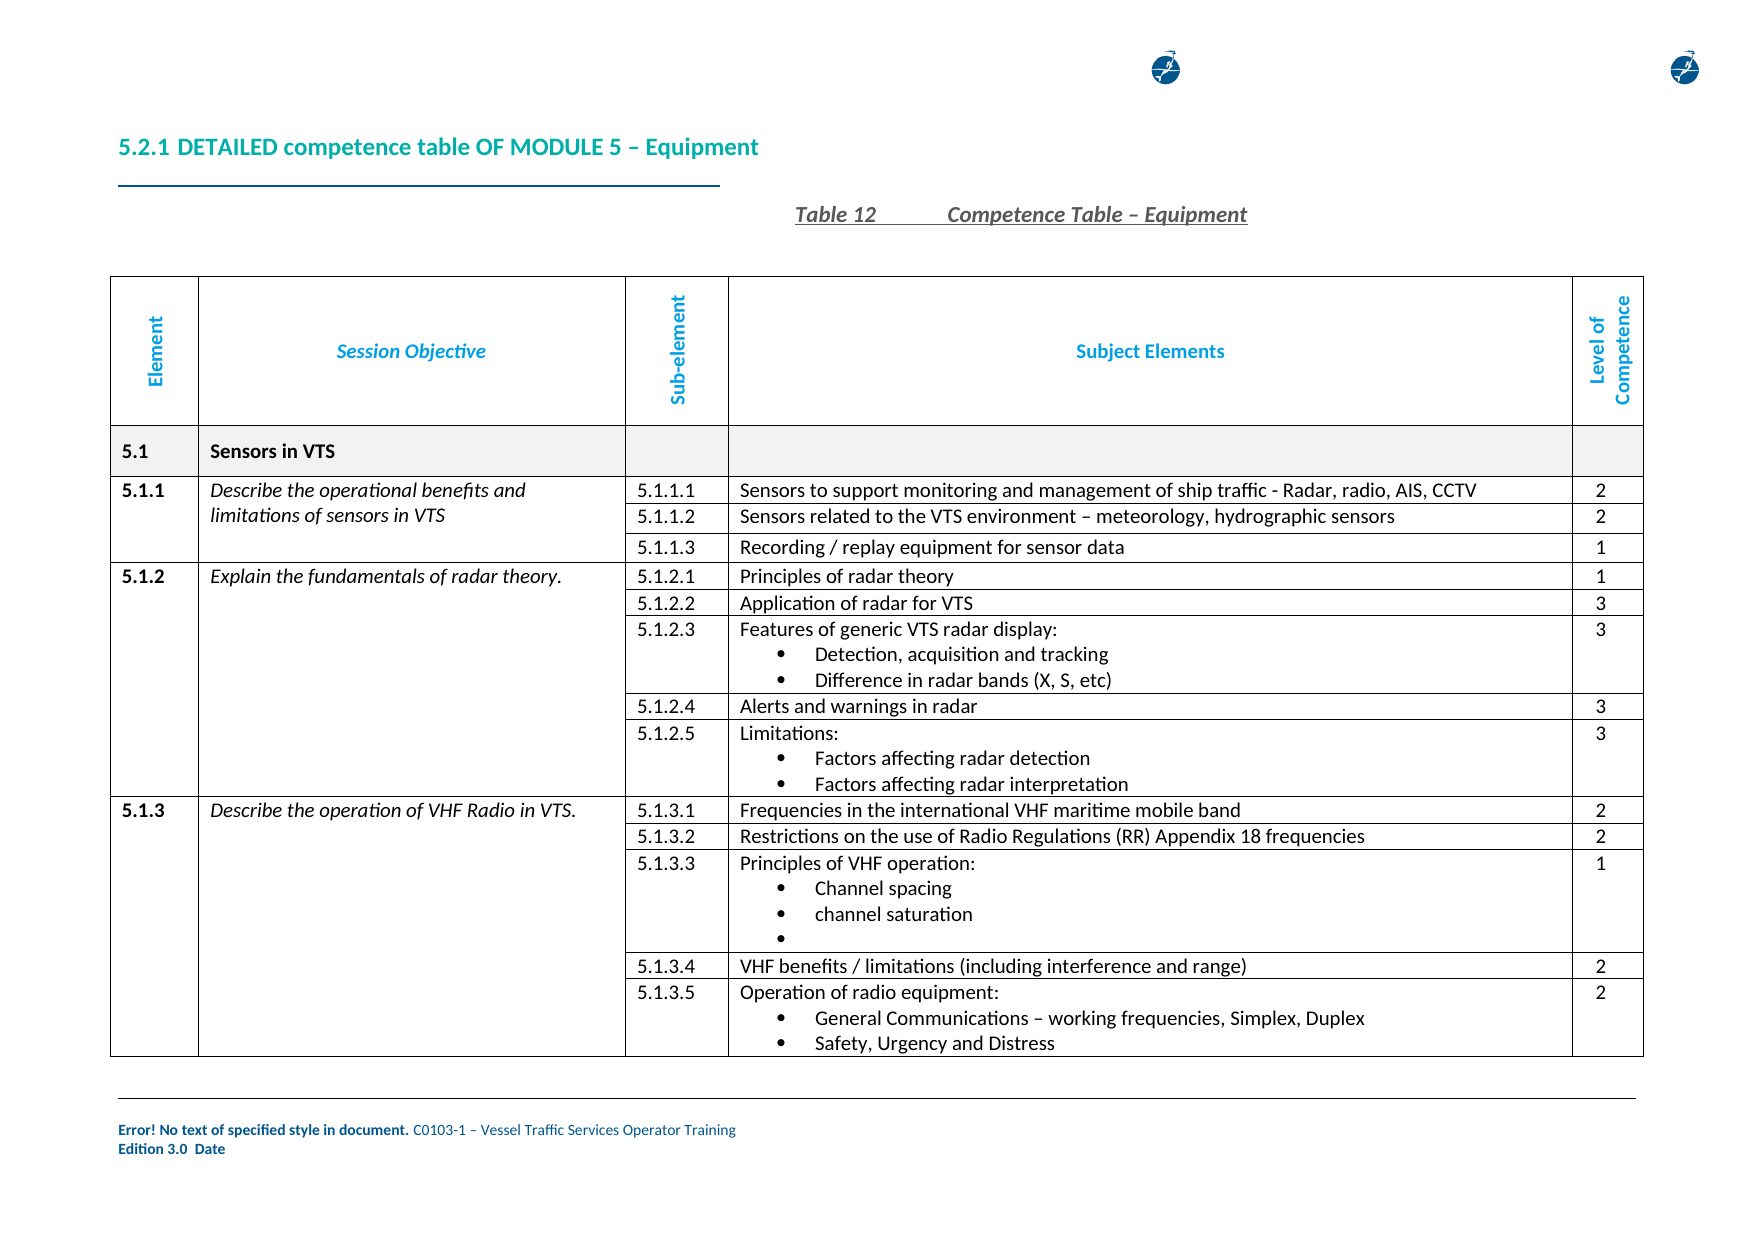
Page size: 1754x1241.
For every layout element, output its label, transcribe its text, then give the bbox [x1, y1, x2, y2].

table_cell Restrictions on the use of Radio Regulations (RR) Appendix 18 frequencies [729, 824, 1572, 849]
table_cell Explain the fundamentals of radar theory. [199, 563, 625, 796]
table_header Level of Competence [1573, 277, 1643, 424]
table_cell Sensors to support monitoring and management of ship traffic - Radar, radio, AIS, CCTV [729, 477, 1572, 502]
table_cell Principles of radar theory [729, 563, 1572, 589]
table_cell Sensors related to the VTS environment – meteorology, hydrographic sensors [729, 504, 1572, 533]
table_cell Describe the operation of VHF Radio in VTS. [199, 797, 625, 1056]
subtitle DETAILED competence table OF MODULE 5 – Equipment [118, 131, 1636, 161]
table_cell 5.1.2.5 [626, 720, 728, 796]
table_cell 2 [1573, 504, 1643, 533]
table_cell [1573, 426, 1643, 476]
table_cell 2 [1573, 824, 1643, 849]
table_cell 5.1.3 [111, 797, 198, 1056]
table_cell 5.1.2.2 [626, 590, 728, 615]
picture [1120, 0, 1239, 119]
table_cell 1 [1573, 534, 1643, 562]
table_cell 5.1.1.1 [626, 477, 728, 502]
table_cell 3 [1573, 720, 1643, 796]
table_cell 1 [1573, 850, 1643, 952]
table_cell 2 [1573, 979, 1643, 1056]
table_cell Sensors in VTS [199, 426, 625, 476]
table_cell 5.1.3.3 [626, 850, 728, 952]
table_cell 2 [1573, 953, 1643, 978]
table_header Session Objective [199, 277, 625, 424]
table_cell 5.1.3.5 [626, 979, 728, 1056]
table_header Sub-element [626, 277, 728, 424]
picture [1639, 0, 1754, 119]
table_cell VHF benefits / limitations (including interference and range) [729, 953, 1572, 978]
table_cell 5.1.2.3 [626, 616, 728, 692]
table_cell Operation of radio equipment: General Communications – working frequencies, Simplex, Duplex Safety, Urgency and Distress [729, 979, 1572, 1056]
table_cell 5.1.1.3 [626, 534, 728, 562]
table_cell [729, 426, 1572, 476]
table_cell Frequencies in the international VHF maritime mobile band [729, 797, 1572, 823]
table_cell 5.1.3.2 [626, 824, 728, 849]
table_cell Features of generic VTS radar display: Detection, acquisition and tracking Difference in radar bands (X, S, etc) [729, 616, 1572, 692]
table_cell 5.1.2 [111, 563, 198, 796]
table_header Subject Elements [729, 277, 1572, 424]
table_cell [626, 426, 728, 476]
table_cell 1 [1573, 563, 1643, 589]
table_cell 2 [1573, 797, 1643, 823]
table_cell Limitations: Factors affecting radar detection Factors affecting radar interpretation [729, 720, 1572, 796]
table_cell 3 [1573, 590, 1643, 615]
table_cell Recording / replay equipment for sensor data [729, 534, 1572, 562]
table_cell 5.1.1.2 [626, 504, 728, 533]
table_cell Alerts and warnings in radar [729, 694, 1572, 719]
table_cell 2 [1573, 477, 1643, 502]
table_cell 5.1.1 [111, 477, 198, 562]
table_cell 3 [1573, 616, 1643, 692]
table_cell 5.1.3.4 [626, 953, 728, 978]
table_cell Describe the operational benefits and limitations of sensors in VTS [199, 477, 625, 562]
table_cell 5.1 [111, 426, 198, 476]
table_cell 5.1.3.1 [626, 797, 728, 823]
table_cell Principles of VHF operation: Channel spacing channel saturation [729, 850, 1572, 952]
table_cell 3 [1573, 694, 1643, 719]
table_cell 5.1.2.4 [626, 694, 728, 719]
table_header Element [111, 277, 198, 424]
text Competence Table – Equipment [409, 200, 1636, 228]
table_cell Application of radar for VTS [729, 590, 1572, 615]
table_cell 5.1.2.1 [626, 563, 728, 589]
